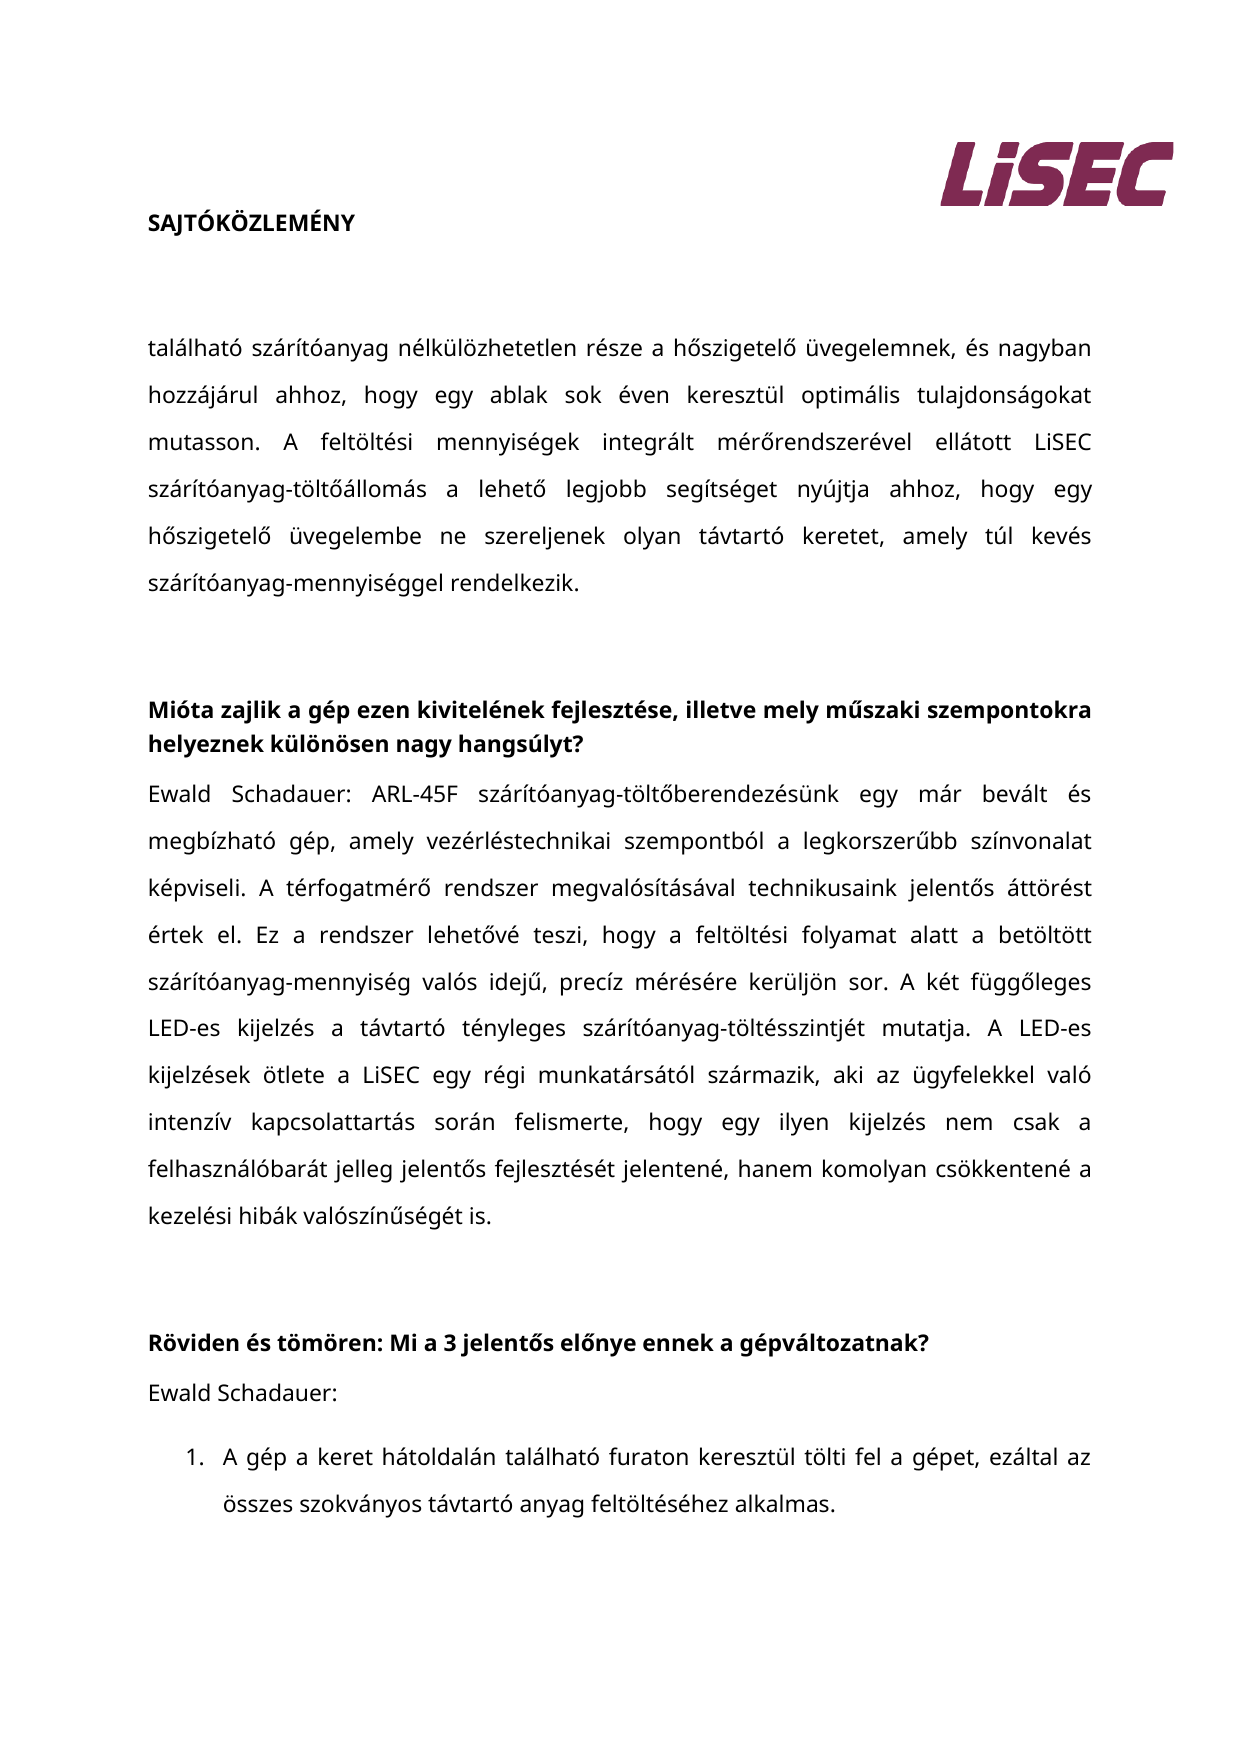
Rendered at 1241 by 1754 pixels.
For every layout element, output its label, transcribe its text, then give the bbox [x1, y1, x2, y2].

text Ewald Schadauer: ARL-45F szárítóanyag-töltőberendezésünk egy már bevált és megbízható gép, amely vezérléstechnikai szempontból a legkorszerűbb színvonalat képviseli. A térfogatmérő rendszer megvalósításával technikusaink jelentős áttörést értek el. Ez a rendszer lehetővé teszi, hogy a feltöltési folyamat alatt a betöltött szárítóanyag-mennyiség valós idejű, precíz mérésére kerüljön sor. A két függőleges LED-es kijelzés a távtartó tényleges szárítóanyag-töltésszintjét mutatja. A LED-es kijelzések ötlete a LiSEC egy régi munkatársától származik, aki az ügyfelekkel való intenzív kapcsolattartás során felismerte, hogy egy ilyen kijelzés nem csak a felhasználóbarát jelleg jelentős fejlesztését jelentené, hanem komolyan csökkentené a kezelési hibák valószínűségét is. [148, 778, 1093, 1231]
text Röviden és tömören: Mi a 3 jelentős előnye ennek a gépváltozatnak? [148, 1327, 1093, 1358]
picture [939, 142, 1173, 205]
list A gép a keret hátoldalán található furaton keresztül tölti fel a gépet, ezáltal az összes szokványos távtartó anyag feltöltéséhez alkalmas. [185, 1441, 1093, 1519]
text Mióta zajlik a gép ezen kivitelének fejlesztése, illetve mely műszaki szempontokra helyeznek különösen nagy hangsúlyt? [148, 694, 1093, 759]
text Ewald Schadauer: [148, 1377, 1093, 1408]
